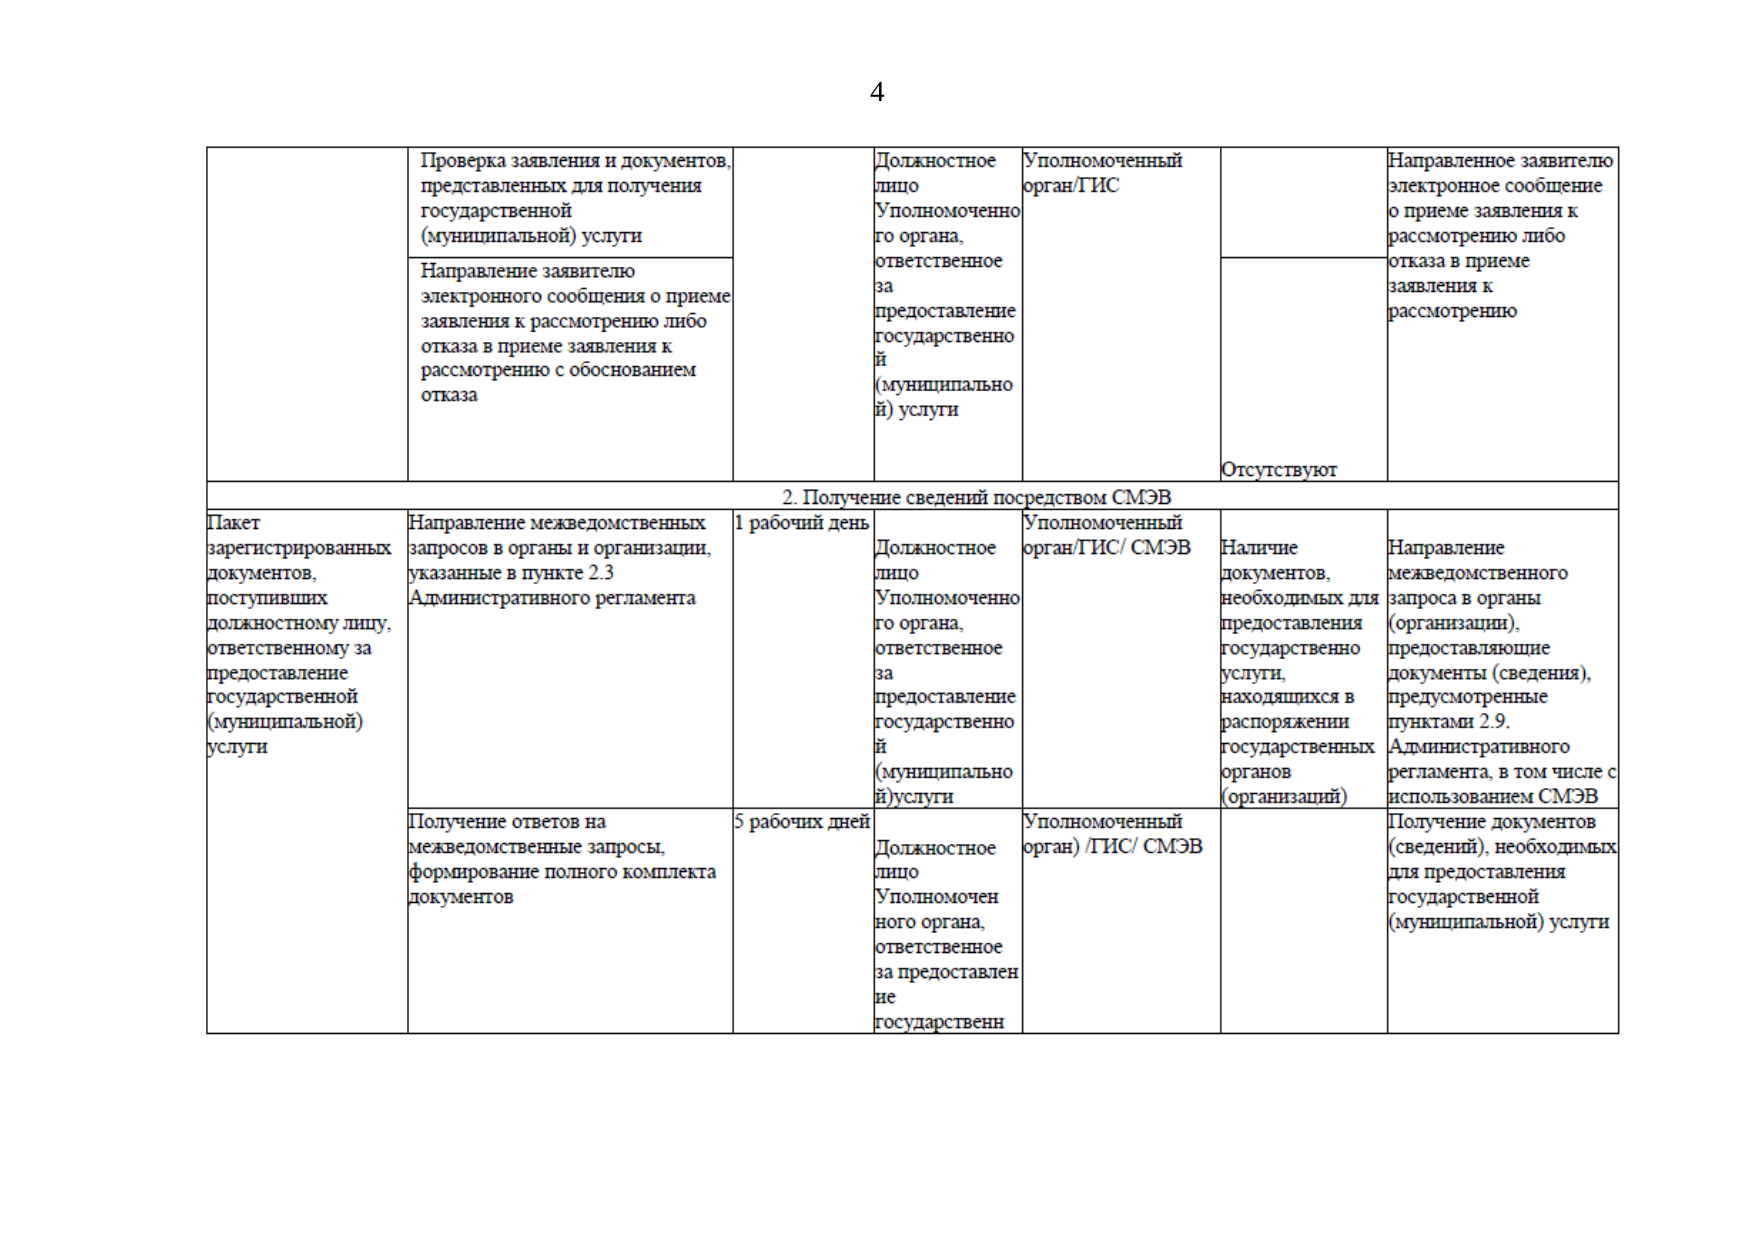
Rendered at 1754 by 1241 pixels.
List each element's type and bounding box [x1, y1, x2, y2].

picture [192, 135, 1635, 1053]
